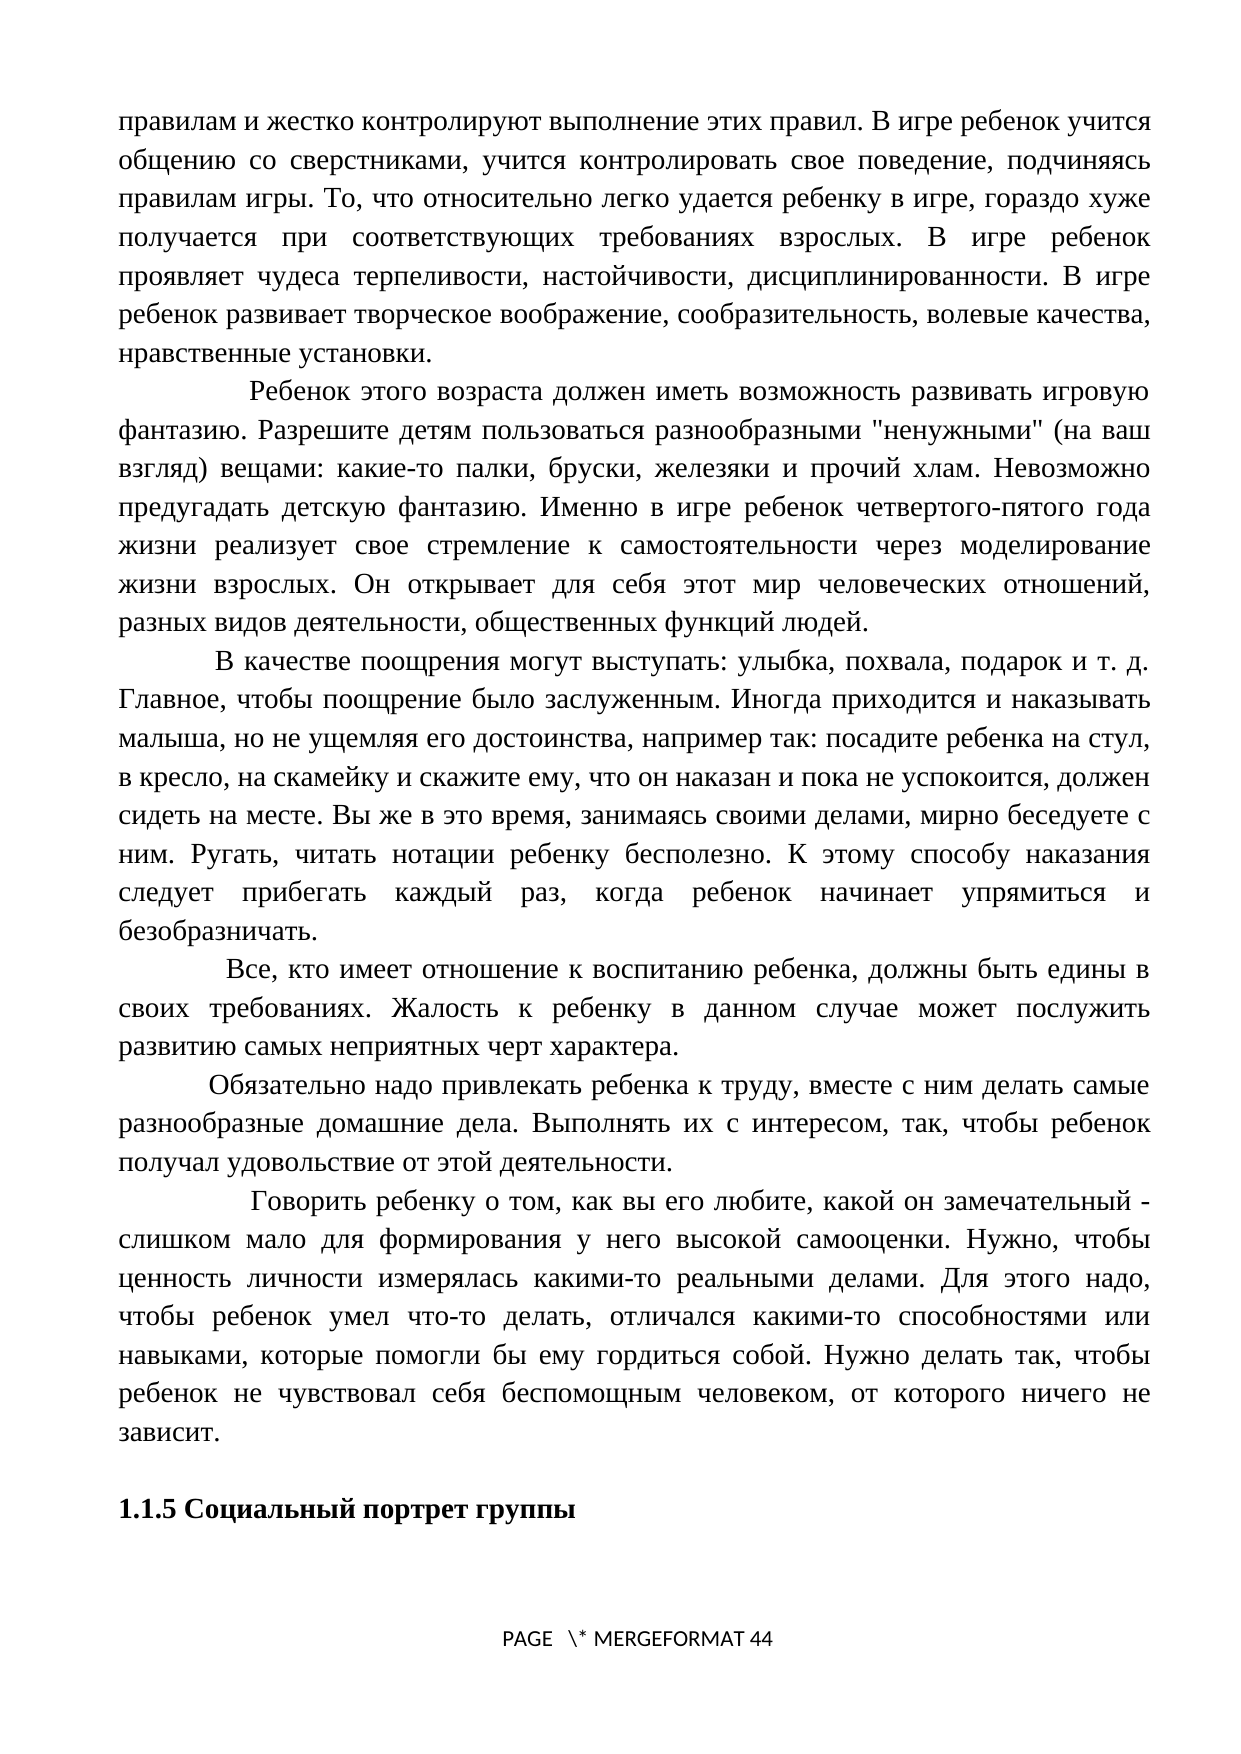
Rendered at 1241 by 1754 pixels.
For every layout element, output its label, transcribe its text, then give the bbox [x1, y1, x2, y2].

text Все, кто имеет отношение к воспитанию ребенка, должны быть едины в своих требованиях. Жалость к ребенку в данном случае может послужить развитию самых неприятных черт характера. [118, 951, 1152, 1062]
text Ребенок этого возраста должен иметь возможность развивать игровую фантазию. Разрешите детям пользоваться разнообразными "ненужными" (на ваш взгляд) вещами: какие-то палки, бруски, железяки и прочий хлам. Невозможно предугадать детскую фантазию. Именно в игре ребенок четвертого-пятого года жизни реализует свое стремление к самостоятельности через моделирование жизни взрослых. Он открывает для себя этот мир человеческих отношений, разных видов деятельности, общественных функций людей. [118, 373, 1152, 638]
text Обязательно надо привлекать ребенка к труду, вместе с ним делать самые разнообразные домашние дела. Выполнять их с интересом, так, чтобы ребенок получал удовольствие от этой деятельности. [118, 1067, 1152, 1178]
text 1.1.5 Социальный портрет группы [118, 1491, 1152, 1524]
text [118, 103, 1152, 368]
text В качестве поощрения могут выступать: улыбка, похвала, подарок и т. д. Главное, чтобы поощрение было заслуженным. Иногда приходится и наказывать малыша, но не ущемляя его достоинства, например так: посадите ребенка на стул, в кресло, на скамейку и скажите ему, что он наказан и пока не успокоится, должен сидеть на месте. Вы же в это время, занимаясь своими делами, мирно беседуете с ним. Ругать, читать нотации ребенку бесполезно. К этому способу наказания следует прибегать каждый раз, когда ребенок начинает упрямиться и безобразничать. [118, 643, 1152, 946]
text Говорить ребенку о том, как вы его любите, какой он замечательный - слишком мало для формирования у него высокой самооценки. Нужно, чтобы ценность личности измерялась какими-то реальными делами. Для этого надо, чтобы ребенок умел что-то делать, отличался какими-то способностями или навыками, которые помогли бы ему гордиться собой. Нужно делать так, чтобы ребенок не чувствовал себя беспомощным человеком, от которого ничего не зависит. [118, 1183, 1152, 1447]
